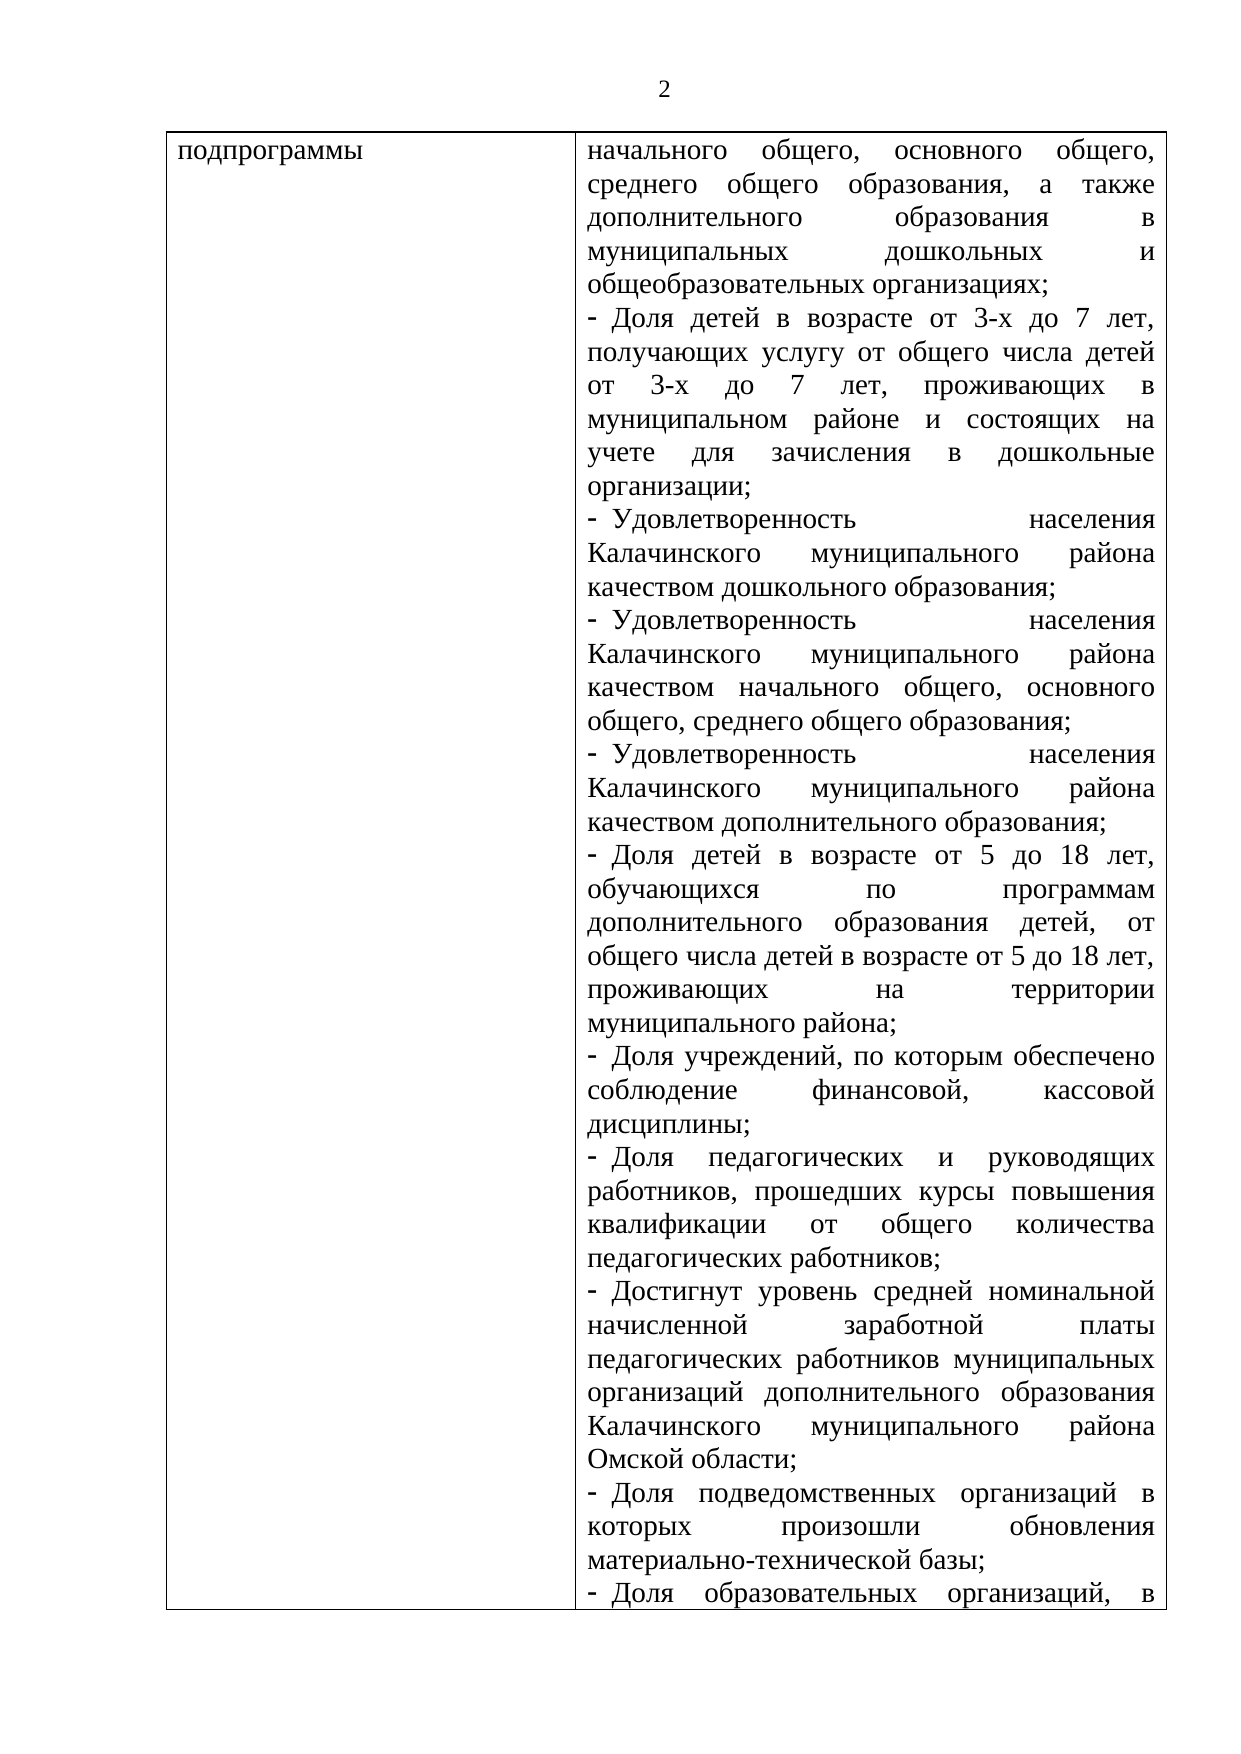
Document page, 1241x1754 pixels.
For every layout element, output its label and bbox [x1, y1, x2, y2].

table_header [576, 133, 1166, 1609]
table_header [167, 133, 575, 1609]
